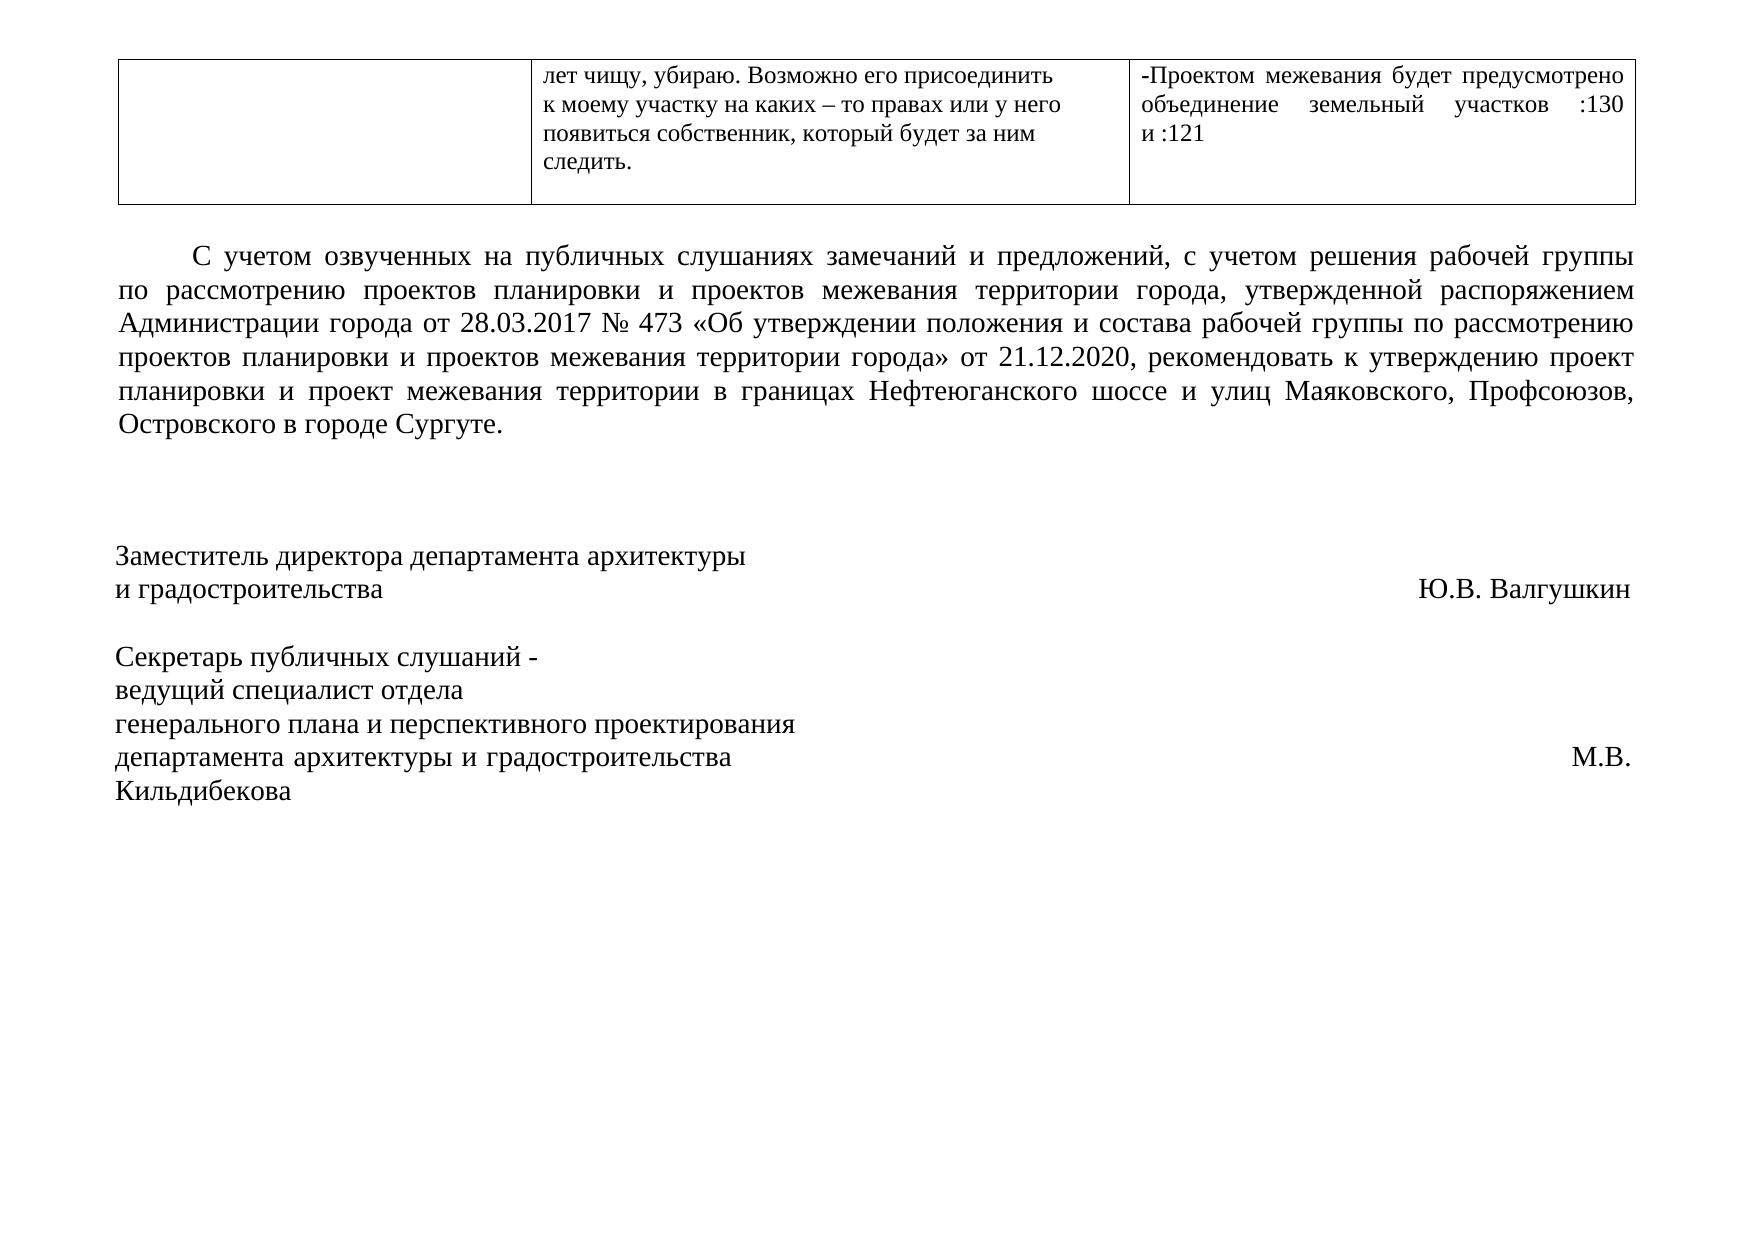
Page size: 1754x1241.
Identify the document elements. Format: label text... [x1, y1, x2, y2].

text Секретарь публичных слушаний - [115, 639, 1636, 672]
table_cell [1130, 60, 1635, 204]
text департамента архитектуры и градостроительства М.В. Кильдибекова [115, 739, 1636, 806]
text С учетом озвученных на публичных слушаниях замечаний и предложений, с учетом решения рабочей группы по рассмотрению проектов планировки и проектов межевания территории города, утвержденной распоряжением Администрации города от 28.03.2017 № 473 «Об утверждении положения и состава рабочей группы по рассмотрению проектов планировки и проектов межевания территории города» от 21.12.2020, рекомендовать к утверждению проект планировки и проект межевания территории в границах Нефтеюганского шоссе и улиц Маяковского, Профсоюзов, Островского в городе Сургуте. [118, 238, 1636, 440]
text Заместитель директора департамента архитектуры [115, 538, 1636, 572]
text генерального плана и перспективного проектирования [115, 706, 1636, 739]
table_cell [532, 60, 1129, 204]
text ведущий специалист отдела [115, 672, 1636, 706]
text и градостроительства Ю.В. Валгушкин [115, 572, 1636, 605]
